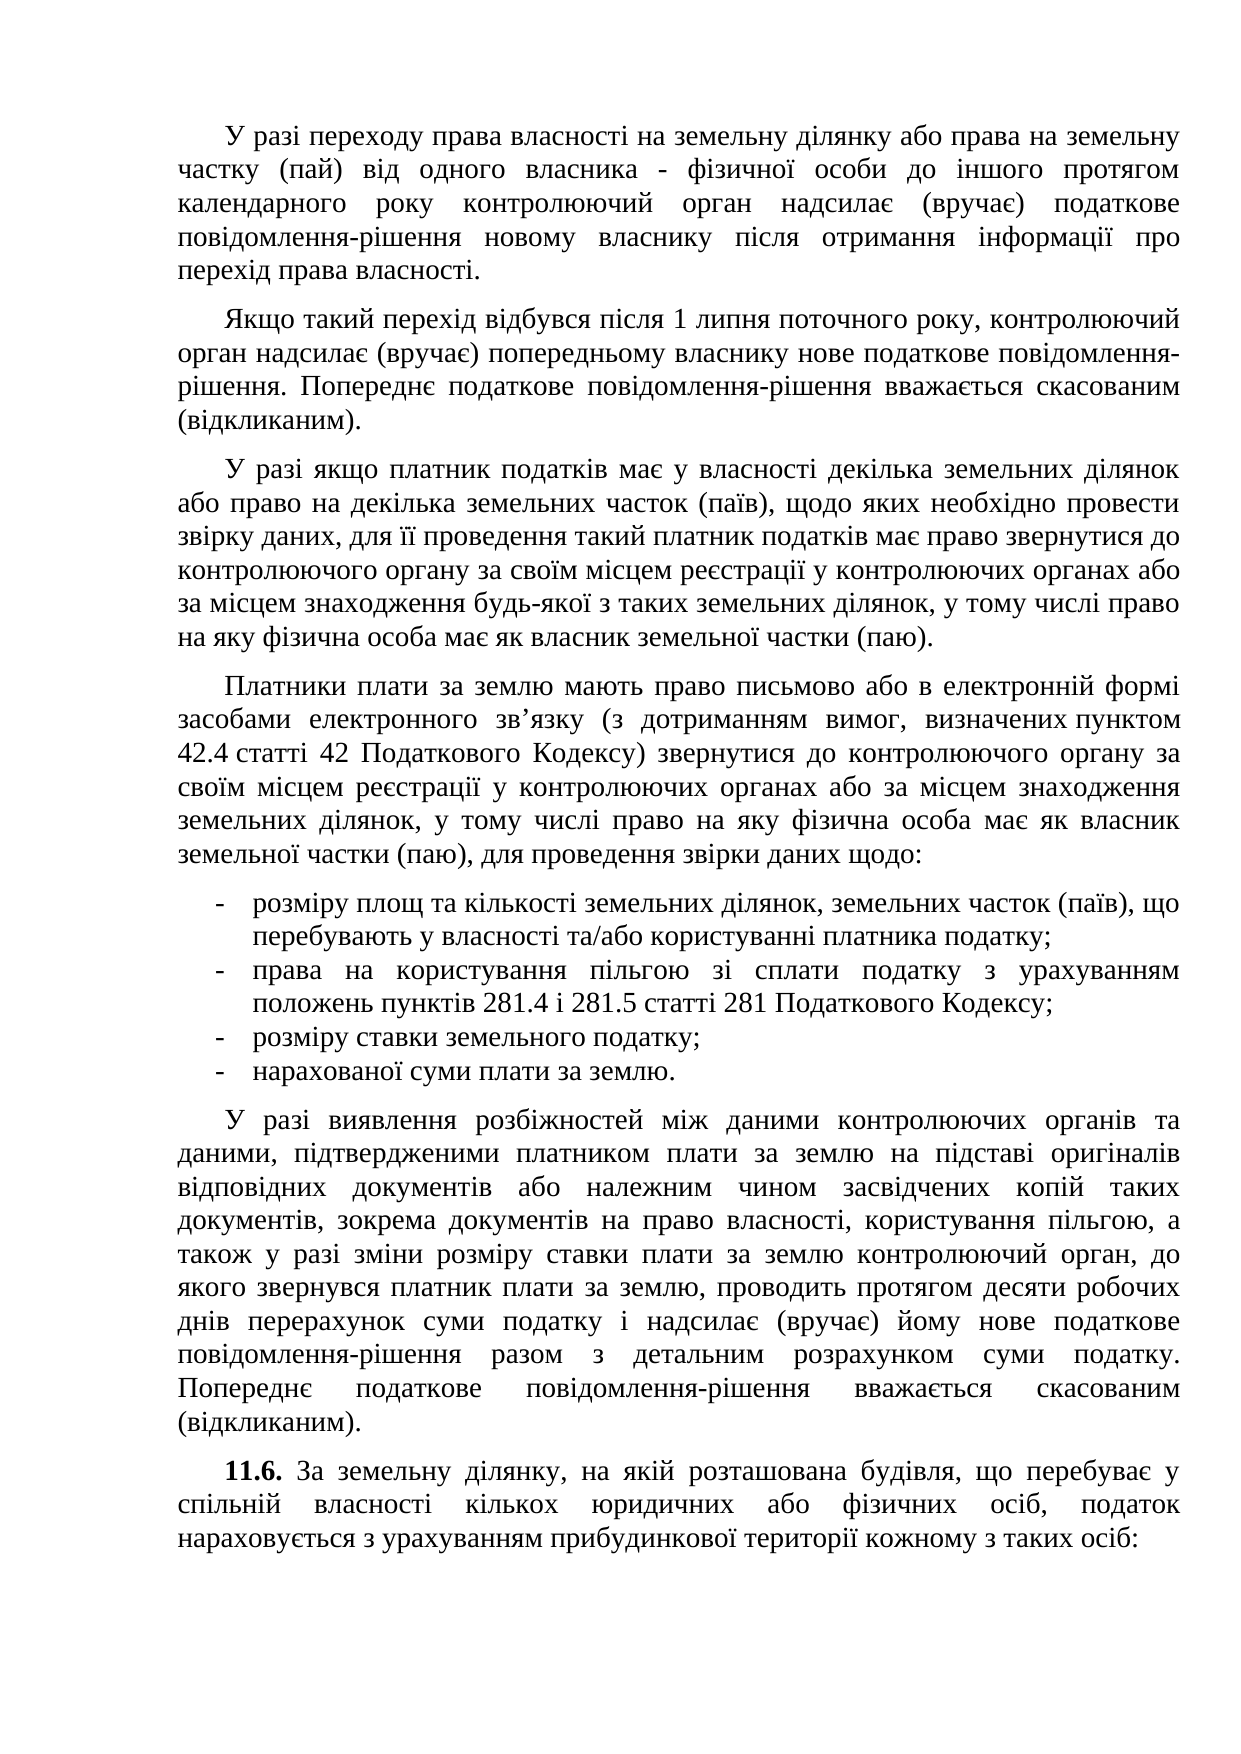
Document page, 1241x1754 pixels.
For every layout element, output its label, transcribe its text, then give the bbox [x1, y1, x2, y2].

list права на користування пільгою зі сплати податку з урахуванням положень пунктів 281.4 і 281.5 статті 281 Податкового Кодексу; [215, 952, 1181, 1019]
list розміру ставки земельного податку; [215, 1019, 1181, 1053]
text Платники плати за землю мають право письмово або в електронній формі засобами електронного зв’язку (з дотриманням вимог, визначених пунктом 42.4 статті 42 Податкового Кодексу) звернутися до контролюючого органу за своїм місцем реєстрації у контролюючих органах або за місцем знаходження земельних ділянок, у тому числі право на яку фізична особа має як власник земельної частки (паю), для проведення звірки даних щодо: [177, 668, 1181, 869]
text У разі якщо платник податків має у власності декілька земельних ділянок або право на декілька земельних часток (паїв), щодо яких необхідно провести звірку даних, для її проведення такий платник податків має право звернутися до контролюючого органу за своїм місцем реєстрації у контролюючих органах або за місцем знаходження будь-якої з таких земельних ділянок, у тому числі право на яку фізична особа має як власник земельної частки (паю). [177, 451, 1181, 652]
text Якщо такий перехід відбувся після 1 липня поточного року, контролюючий орган надсилає (вручає) попередньому власнику нове податкове повідомлення-рішення. Попереднє податкове повідомлення-рішення вважається скасованим (відкликаним). [177, 301, 1181, 436]
text У разі виявлення розбіжностей між даними контролюючих органів та даними, підтвердженими платником плати за землю на підставі оригіналів відповідних документів або належним чином засвідчених копій таких документів, зокрема документів на право власності, користування пільгою, а також у разі зміни розміру ставки плати за землю контролюючий орган, до якого звернувся платник плати за землю, проводить протягом десяти робочих днів перерахунок суми податку і надсилає (вручає) йому нове податкове повідомлення-рішення разом з детальним розрахунком суми податку. Попереднє податкове повідомлення-рішення вважається скасованим (відкликаним). [177, 1102, 1181, 1437]
list розміру площ та кількості земельних ділянок, земельних часток (паїв), що перебувають у власності та/або користуванні платника податку; [215, 885, 1181, 952]
text У разі переходу права власності на земельну ділянку або права на земельну частку (пай) від одного власника - фізичної особи до іншого протягом календарного року контролюючий орган надсилає (вручає) податкове повідомлення-рішення новому власнику після отримання інформації про перехід права власності. [177, 118, 1181, 286]
text 11.6. За земельну ділянку, на якій розташована будівля, що перебуває у спільній власності кількох юридичних або фізичних осіб, податок нараховується з урахуванням прибудинкової території кожному з таких осіб: [177, 1453, 1181, 1553]
list нарахованої суми плати за землю. [215, 1053, 1181, 1086]
